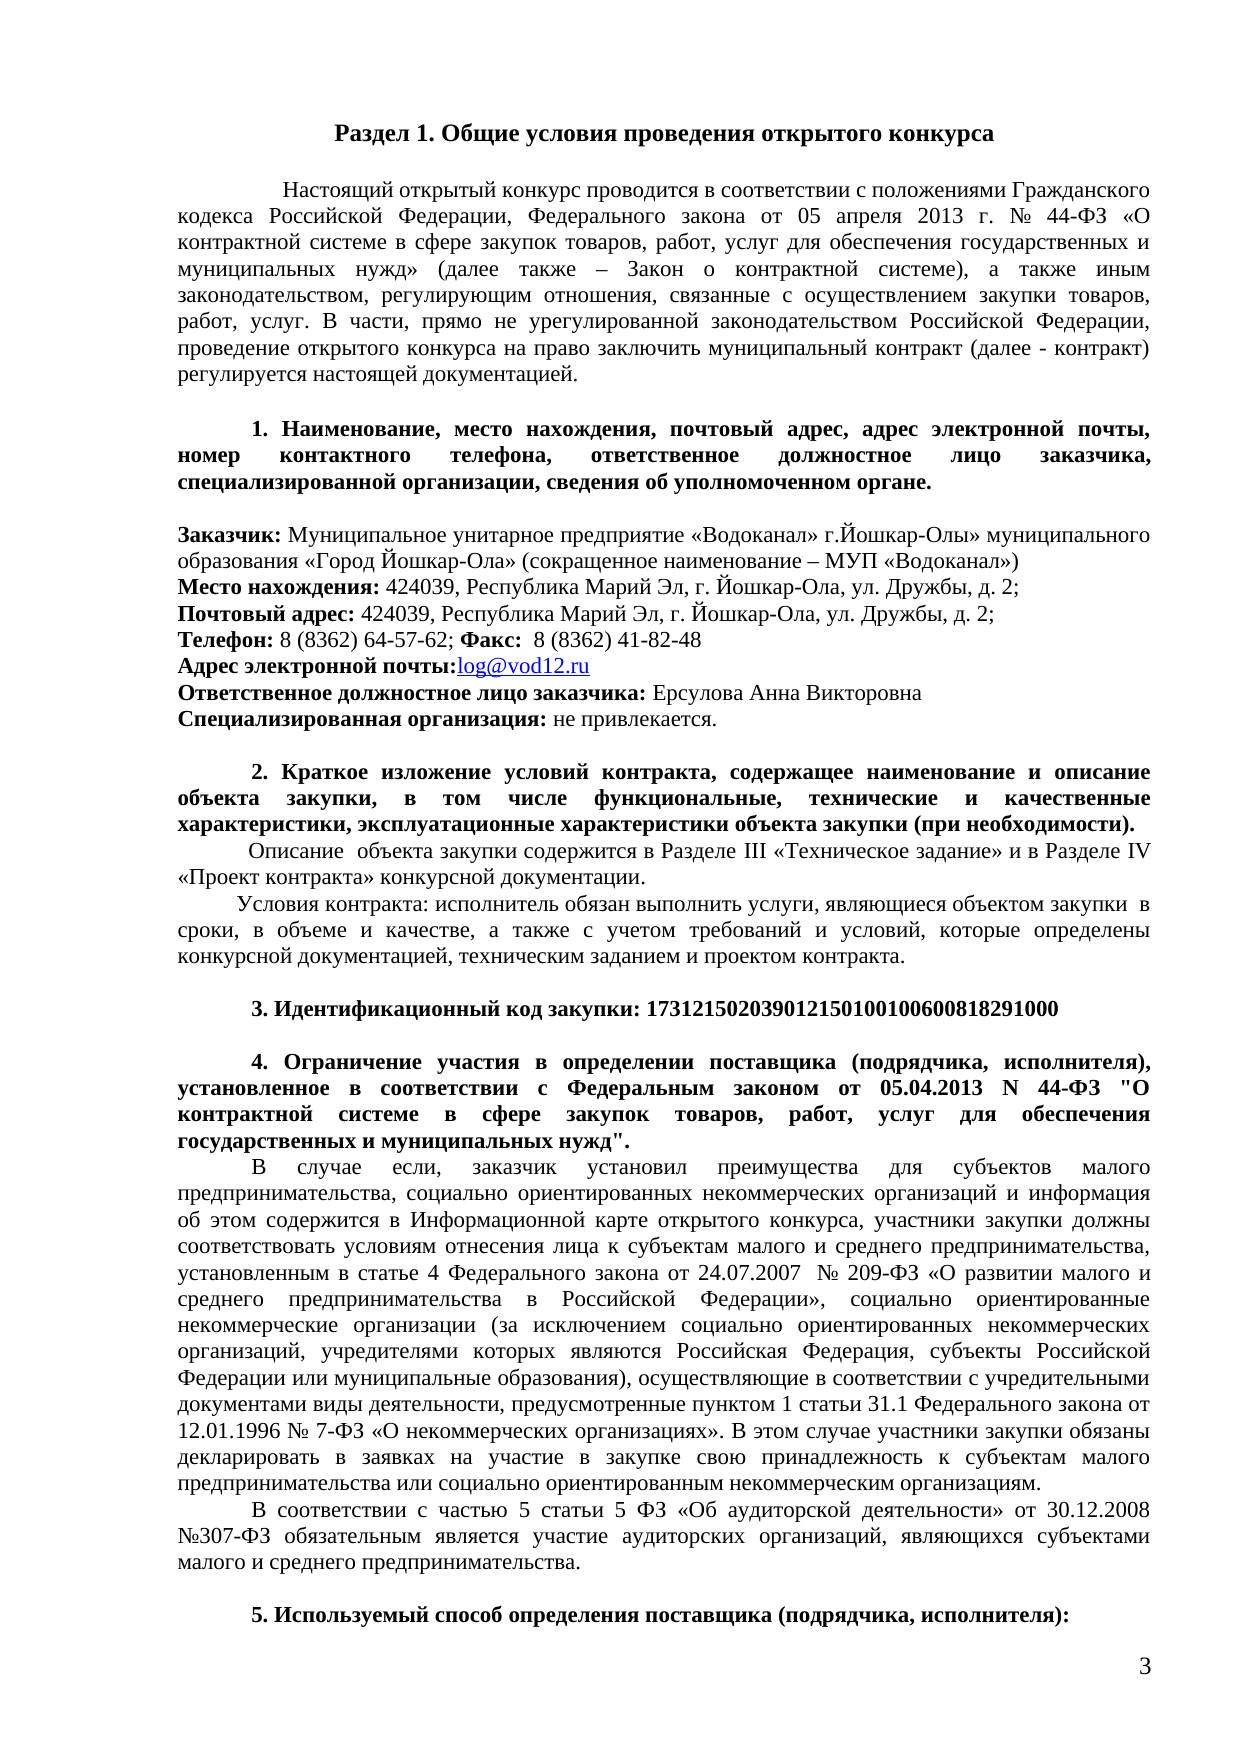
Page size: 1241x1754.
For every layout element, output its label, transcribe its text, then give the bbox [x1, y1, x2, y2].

text Раздел 1. Общие условия проведения открытого конкурса [177, 118, 1152, 147]
text В случае если, заказчик установил преимущества для субъектов малого предпринимательства, социально ориентированных некоммерческих организаций и информация об этом содержится в Информационной карте открытого конкурса, участники закупки должны соответствовать условиям отнесения лица к субъектам малого и среднего предпринимательства, установленным в статье 4 Федерального закона от 24.07.2007 № 209-ФЗ «О развитии малого и среднего предпринимательства в Российской Федерации», социально ориентированные некоммерческие организации (за исключением социально ориентированных некоммерческих организаций, учредителями которых являются Российская Федерация, субъекты Российской Федерации или муниципальные образования), осуществляющие в соответствии с учредительными документами виды деятельности, предусмотренные пунктом 1 статьи 31.1 Федерального закона от 12.01.1996 № 7-ФЗ «О некоммерческих организациях». В этом случае участники закупки обязаны декларировать в заявках на участие в закупке свою принадлежность к субъектам малого предпринимательства или социально ориентированным некоммерческим организациям. [177, 1153, 1152, 1496]
text Адрес электронной почты:log@vod12.ru [177, 652, 1152, 679]
text Место нахождения: 424039, Республика Марий Эл, г. Йошкар-Ола, ул. Дружбы, д. 2; [177, 573, 1152, 600]
text 4. Ограничение участия в определении поставщика (подрядчика, исполнителя), установленное в соответствии с Федеральным законом от 05.04.2013 N 44-ФЗ "О контрактной системе в сфере закупок товаров, работ, услуг для обеспечения государственных и муниципальных нужд". [177, 1048, 1152, 1153]
text 3. Идентификационный код закупки: 173121502039012150100100600818291000 [177, 995, 1152, 1021]
text Заказчик: Муниципальное унитарное предприятие «Водоканал» г.Йошкар-Олы» муниципального образования «Город Йошкар-Ола» (сокращенное наименование – МУП «Водоканал») [177, 521, 1152, 573]
text Ответственное должностное лицо заказчика: Ерсулова Анна Викторовна [177, 679, 1152, 705]
text В соответствии с частью 5 статьи 5 ФЗ «Об аудиторской деятельности» от 30.12.2008 №307-ФЗ обязательным является участие аудиторских организаций, являющихся субъектами малого и среднего предпринимательства. [177, 1496, 1152, 1575]
text 5. Используемый способ определения поставщика (подрядчика, исполнителя): [177, 1601, 1152, 1627]
text Специализированная организация: не привлекается. [177, 705, 1152, 731]
text 2. Краткое изложение условий контракта, содержащее наименование и описание объекта закупки, в том числе функциональные, технические и качественные характеристики, эксплуатационные характеристики объекта закупки (при необходимости). [177, 758, 1152, 837]
text Описание объекта закупки содержится в Разделе III «Техническое задание» и в Разделе IV «Проект контракта» конкурсной документации. [177, 837, 1152, 889]
text 1. Наименование, место нахождения, почтовый адрес, адрес электронной почты, номер контактного телефона, ответственное должностное лицо заказчика, специализированной организации, сведения об уполномоченном органе. [177, 415, 1152, 494]
text Телефон: 8 (8362) 64-57-62; Факс: 8 (8362) 41-82-48 [177, 626, 1152, 652]
text Почтовый адрес: 424039, Республика Марий Эл, г. Йошкар-Ола, ул. Дружбы, д. 2; [177, 600, 1152, 626]
text Настоящий открытый конкурс проводится в соответствии с положениями Гражданского кодекса Российской Федерации, Федерального закона от 05 апреля . № 44-ФЗ «О контрактной системе в сфере закупок товаров, работ, услуг для обеспечения государственных и муниципальных нужд» (далее также – Закон о контрактной системе), а также иным законодательством, регулирующим отношения, связанные с осуществлением закупки товаров, работ, услуг. В части, прямо не урегулированной законодательством Российской Федерации, проведение открытого конкурса на право заключить муниципальный контракт (далее - контракт) регулируется настоящей документацией. [177, 176, 1152, 386]
text Условия контракта: исполнитель обязан выполнить услуги, являющиеся объектом закупки в сроки, в объеме и качестве, а также с учетом требований и условий, которые определены конкурсной документацией, техническим заданием и проектом контракта. [177, 889, 1152, 969]
